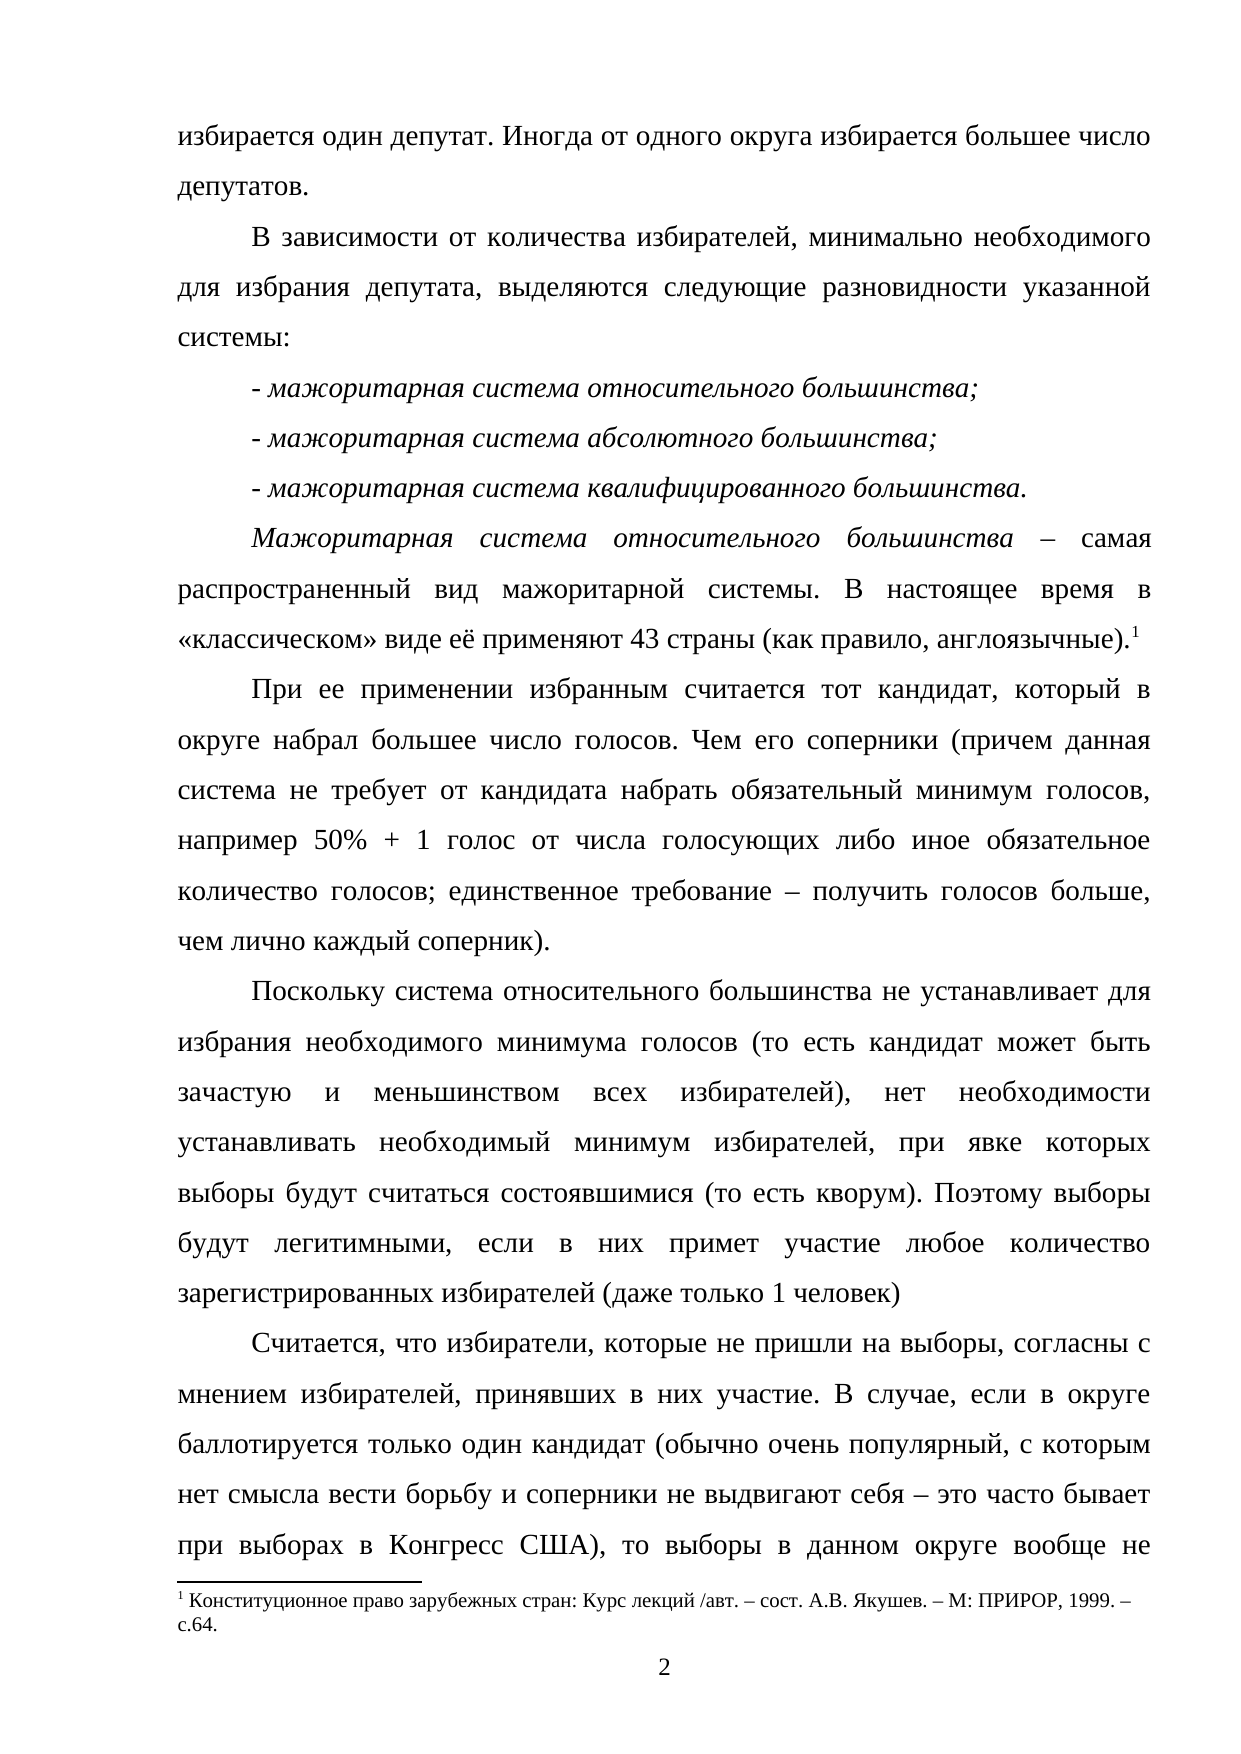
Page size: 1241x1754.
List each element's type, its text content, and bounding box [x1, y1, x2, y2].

text - мажоритарная система относительного большинства; [177, 370, 1152, 403]
text При ее применении избранным считается тот кандидат, который в округе набрал большее число голосов. Чем его соперники (причем данная система не требует от кандидата набрать обязательный минимум голосов, например 50% + 1 голос от числа голосующих либо иное обязательное количество голосов; единственное требование – получить голосов больше, чем лично каждый соперник). [177, 672, 1152, 957]
text Поскольку система относительного большинства не устанавливает для избрания необходимого минимума голосов (то есть кандидат может быть зачастую и меньшинством всех избирателей), нет необходимости устанавливать необходимый минимум избирателей, при явке которых выборы будут считаться состоявшимися (то есть кворум). Поэтому выборы будут легитимными, если в них примет участие любое количество зарегистрированных избирателей (даже только 1 человек) [177, 973, 1152, 1309]
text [177, 1326, 1152, 1560]
text В зависимости от количества избирателей, минимально необходимого для избрания депутата, выделяются следующие разновидности указанной системы: [177, 219, 1152, 353]
text - мажоритарная система квалифицированного большинства. [177, 470, 1152, 504]
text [177, 118, 1152, 202]
text - мажоритарная система абсолютного большинства; [177, 420, 1152, 453]
text Мажоритарная система относительного большинства – самая распространенный вид мажоритарной системы. В настоящее время в «классическом» виде её применяют 43 страны (как правило, англоязычные). [177, 521, 1152, 655]
